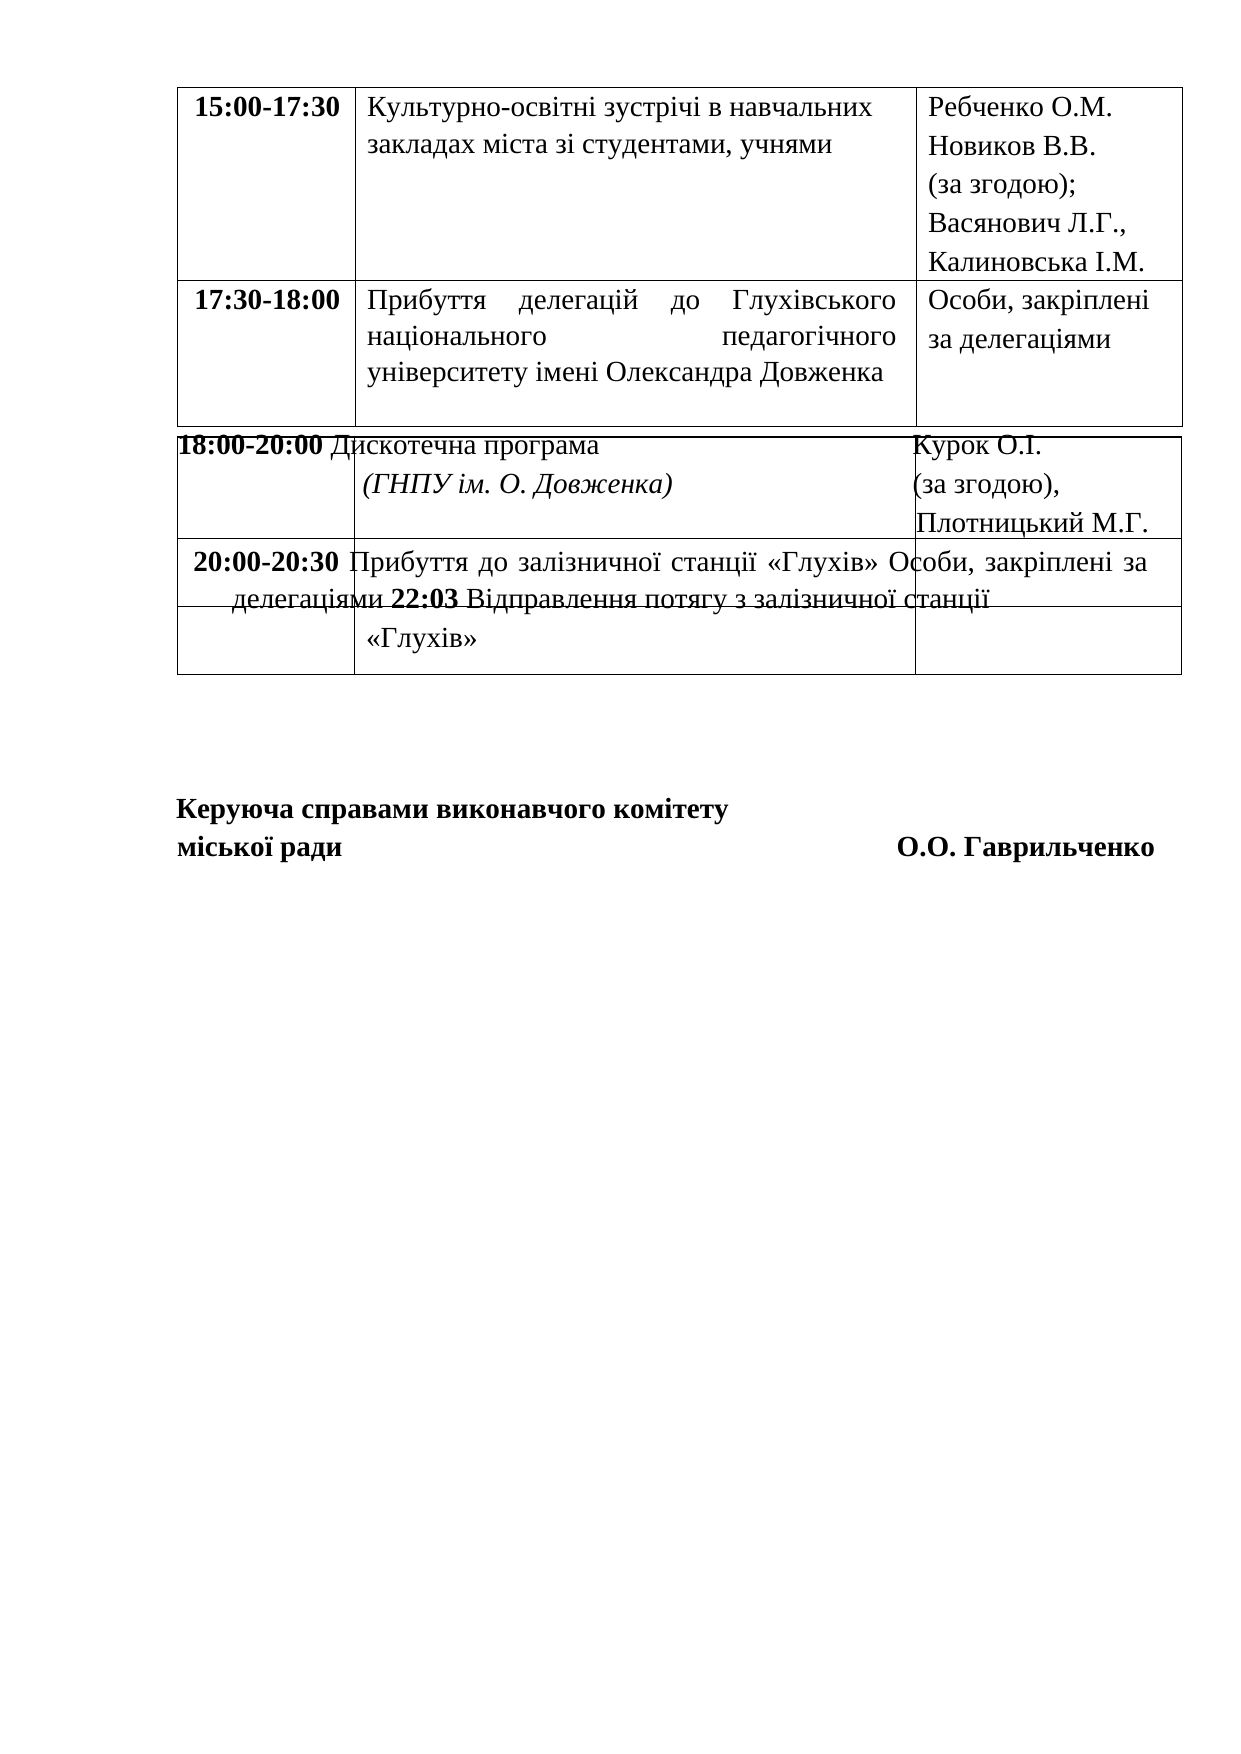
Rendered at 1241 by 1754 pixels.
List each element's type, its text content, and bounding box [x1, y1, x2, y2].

text (ГНПУ ім. О. Довженка) (за згодою), [177, 466, 1182, 499]
table_cell Прибуття делегацій до Глухівського національного педагогічного університету імені Олександра Довженка [356, 281, 916, 426]
text 18:00-20:00 Дискотечна програма Курок О.І. [177, 427, 1182, 461]
text Керуюча справами виконавчого комітету міської ради О.О. Гаврильченко [176, 791, 1182, 862]
table_cell 17:30-18:00 [178, 281, 355, 426]
text 20:00-20:30 Прибуття до залізничної станції «Глухів» Особи, закріплені за делегаціями 22:03 Відправлення потягу з залізничної станції [193, 544, 1149, 615]
table_cell Особи, закріплені за делегаціями [917, 281, 1182, 426]
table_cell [917, 88, 1182, 280]
text Плотницький М.Г. [177, 505, 1149, 539]
text «Глухів» [366, 620, 1182, 654]
table_cell Культурно-освітні зустрічі в навчальних закладах міста зі студентами, учнями [356, 88, 916, 280]
table_cell 15:00-17:30 [178, 88, 355, 280]
